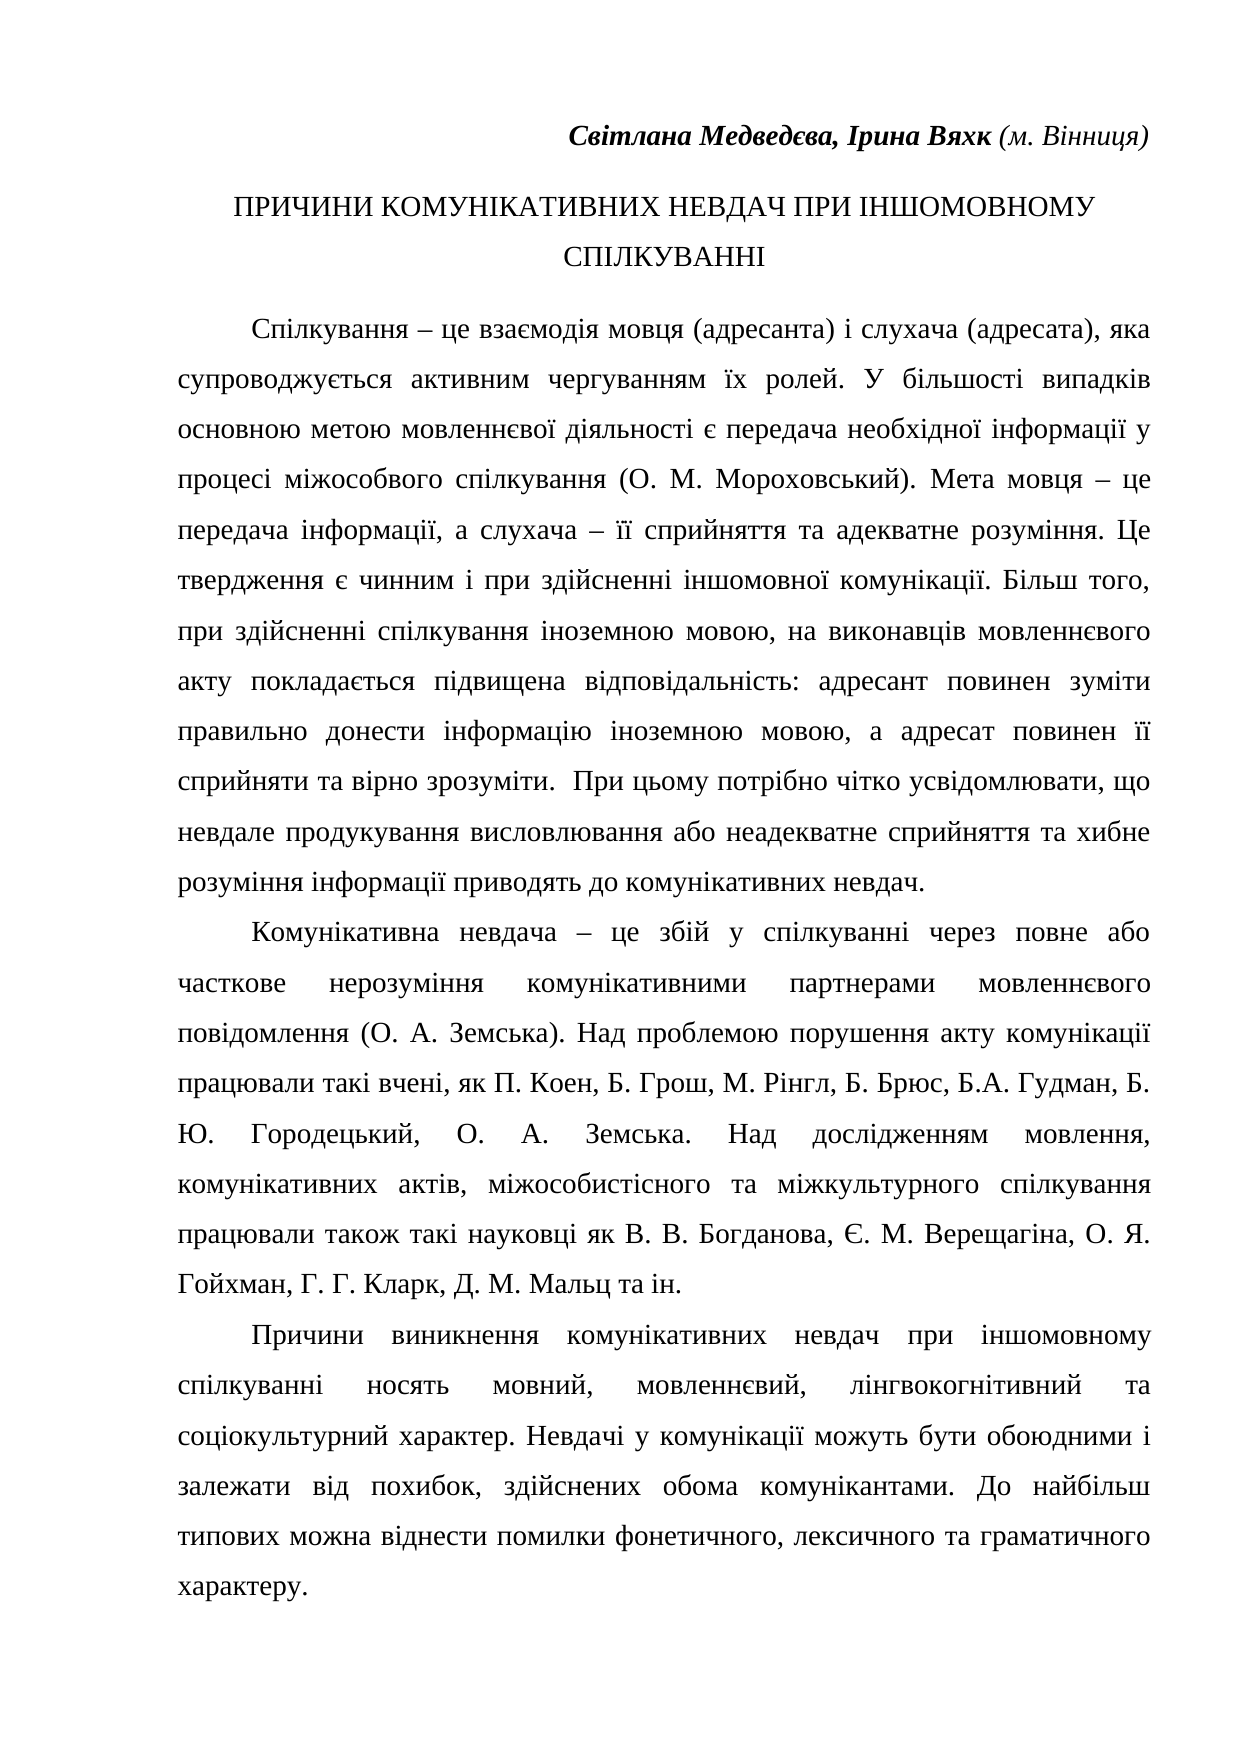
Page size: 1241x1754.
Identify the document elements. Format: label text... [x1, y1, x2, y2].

text Світлана Медведєва, Ірина Вяхк (м. Вінниця) [177, 118, 1152, 152]
text Комунікативна невдача – це збій у спілкуванні через повне або часткове нерозуміння комунікативними партнерами мовленнєвого повідомлення (О. А. Земська). Над проблемою порушення акту комунікації працювали такі вчені, як П. Коен, Б. Грош, М. Рінгл, Б. Брюс, Б.А. Гудман, Б. Ю. Городецький, О. А. Земська. Над дослідженням мовлення, комунікативних актів, міжособистісного та міжкультурного спілкування працювали також такі науковці як В. В. Богданова, Є. М. Верещагіна, О. Я. Гойхман, Г. Г. Кларк, Д. М. Мальц та ін. [177, 914, 1152, 1300]
text Спілкування – це взаємодія мовця (адресанта) і слухача (адресата), яка супроводжується активним чергуванням їх ролей. У більшості випадків основною метою мовленнєвої діяльності є передача необхідної інформації у процесі міжособвого спілкування (О. М. Мороховський). Мета мовця – це передача інформації, а слухача – її сприйняття та адекватне розуміння. Це твердження є чинним і при здійсненні іншомовної комунікації. Більш того, при здійсненні спілкування іноземною мовою, на виконавців мовленнєвого акту покладається підвищена відповідальність: адресант повинен зуміти правильно донести інформацію іноземною мовою, а адресат повинен її сприйняти та вірно зрозуміти. При цьому потрібно чітко усвідомлювати, що невдале продукування висловлювання або неадекватне сприйняття та хибне розуміння інформації приводять до комунікативних невдач. [177, 311, 1152, 898]
text Причини виникнення комунікативних невдач при іншомовному спілкуванні носять мовний, мовленнєвий, лінгвокогнітивний та соціокультурний характер. Невдачі у комунікації можуть бути обоюдними і залежати від похибок, здійснених обома комунікантами. До найбільш типових можна віднести помилки фонетичного, лексичного та граматичного характеру. [177, 1317, 1152, 1602]
text ПРИЧИНИ КОМУНІКАТИВНИХ НЕВДАЧ ПРИ ІНШОМОВНОМУ СПІЛКУВАННІ [177, 189, 1152, 273]
